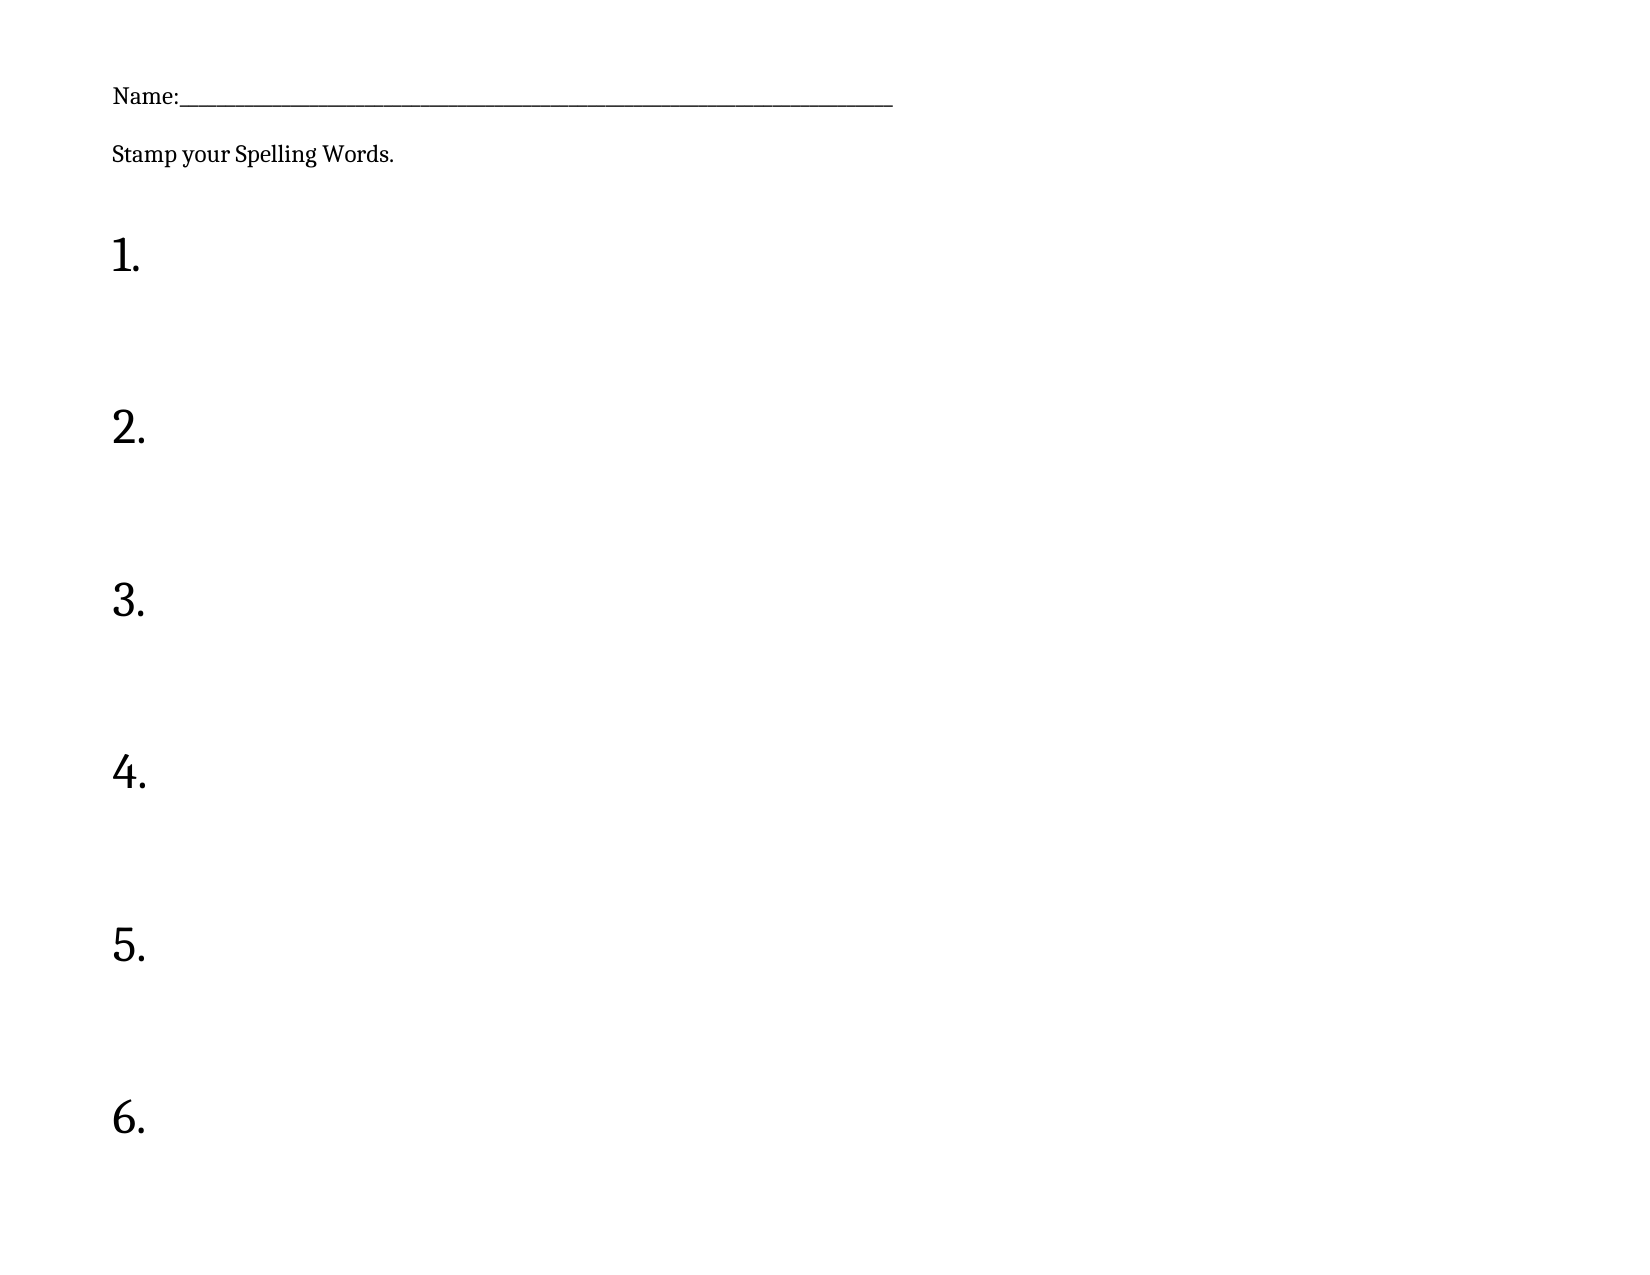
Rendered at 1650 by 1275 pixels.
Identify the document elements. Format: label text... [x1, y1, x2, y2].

text 5. [112, 916, 1545, 974]
text 1. [112, 226, 1545, 284]
text Name:_____________________________________________________________________________ [112, 82, 1545, 111]
text 3. [112, 571, 1545, 629]
text 2. [112, 399, 1545, 456]
text 4. [112, 744, 1545, 801]
text Stamp your Spelling Words. [112, 140, 1545, 169]
text 6. [112, 1089, 1545, 1146]
